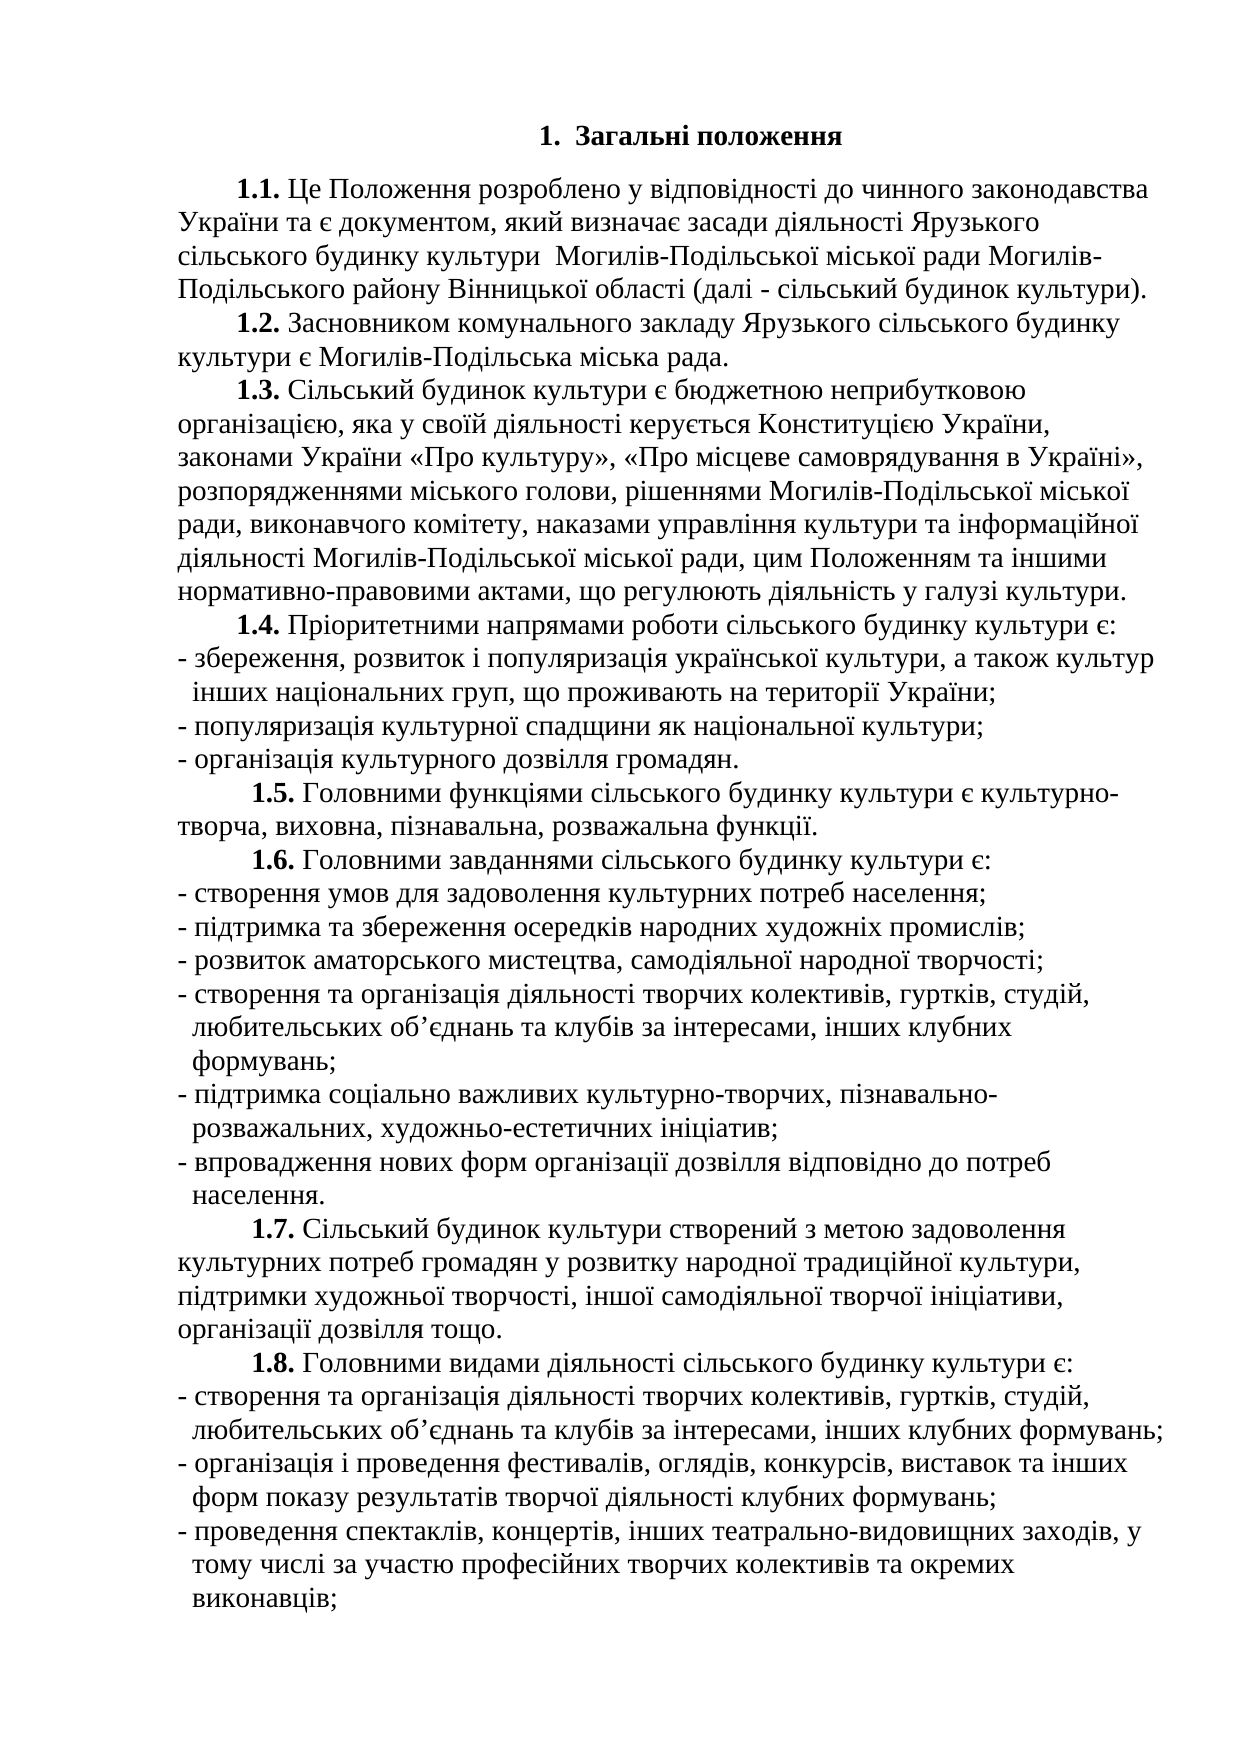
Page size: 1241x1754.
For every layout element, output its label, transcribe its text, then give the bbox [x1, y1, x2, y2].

text - підтримка соціально важливих культурно-творчих, пізнавально- [177, 1077, 1167, 1110]
text 1.2. Засновником комунального закладу Ярузького сільського будинку культури є Могилів-Подільська міська рада. [177, 305, 1167, 372]
text - популяризація культурної спадщини як національної культури; [177, 708, 1167, 741]
text населення. [177, 1177, 1167, 1211]
text - створення умов для задоволення культурних потреб населення; [177, 875, 1167, 909]
text 1.4. Пріоритетними напрямами роботи сільського будинку культури є: [177, 607, 1167, 641]
text - збереження, розвиток і популяризація української культури, а також культур [177, 641, 1167, 674]
text 1.5. Головними функціями сільського будинку культури є культурно-творча, виховна, пізнавальна, розважальна функції. [177, 775, 1167, 842]
text любительських об’єднань та клубів за інтересами, інших клубних [177, 1009, 1167, 1043]
text 1.8. Головними видами діяльності сільського будинку культури є: [177, 1345, 1167, 1378]
text - впровадження нових форм організації дозвілля відповідно до потреб [177, 1144, 1167, 1177]
text тому числі за участю професійних творчих колективів та окремих [177, 1546, 1167, 1580]
text інших національних груп, що проживають на території України; [177, 674, 1167, 708]
text - проведення спектаклів, концертів, інших театрально-видовищних заходів, у [177, 1513, 1167, 1546]
text - підтримка та збереження осередків народних художніх промислів; [177, 909, 1167, 942]
text виконавців; [177, 1580, 1167, 1613]
text любительських об’єднань та клубів за інтересами, інших клубних формувань; [177, 1412, 1167, 1446]
text - розвиток аматорського мистецтва, самодіяльної народної творчості; [177, 942, 1167, 976]
text 1.6. Головними завданнями сільського будинку культури є: [177, 842, 1167, 875]
text - організація і проведення фестивалів, оглядів, конкурсів, виставок та інших [177, 1446, 1167, 1479]
text 1.7. Сільський будинок культури створений з метою задоволення культурних потреб громадян у розвитку народної традиційної культури, підтримки художньої творчості, іншої самодіяльної творчої ініціативи, організації дозвілля тощо. [177, 1211, 1167, 1345]
text розважальних, художньо-естетичних ініціатив; [177, 1110, 1167, 1144]
text 1.1. Це Положення розроблено у відповідності до чинного законодавства України та є документом, який визначає засади діяльності Ярузького сільського будинку культури Могилів-Подільської міської ради Могилів-Подільського району Вінницької області (далі - сільський будинок культури). [177, 171, 1167, 305]
text - створення та організація діяльності творчих колективів, гуртків, студій, [177, 1378, 1167, 1412]
list Загальні положення [215, 118, 1167, 152]
text форм показу результатів творчої діяльності клубних формувань; [177, 1479, 1167, 1513]
text - організація культурного дозвілля громадян. [177, 741, 1167, 775]
text 1.3. Сільський будинок культури є бюджетною неприбутковою організацією, яка у своїй діяльності керується Конституцією України, законами України «Про культуру», «Про місцеве самоврядування в Україні», розпорядженнями міського голови, рішеннями Могилів-Подільської міської ради, виконавчого комітету, наказами управління культури та інформаційної діяльності Могилів-Подільської міської ради, цим Положенням та іншими нормативно-правовими актами, що регулюють діяльність у галузі культури. [177, 372, 1167, 607]
text формувань; [177, 1043, 1167, 1077]
text - створення та організація діяльності творчих колективів, гуртків, студій, [177, 976, 1167, 1009]
